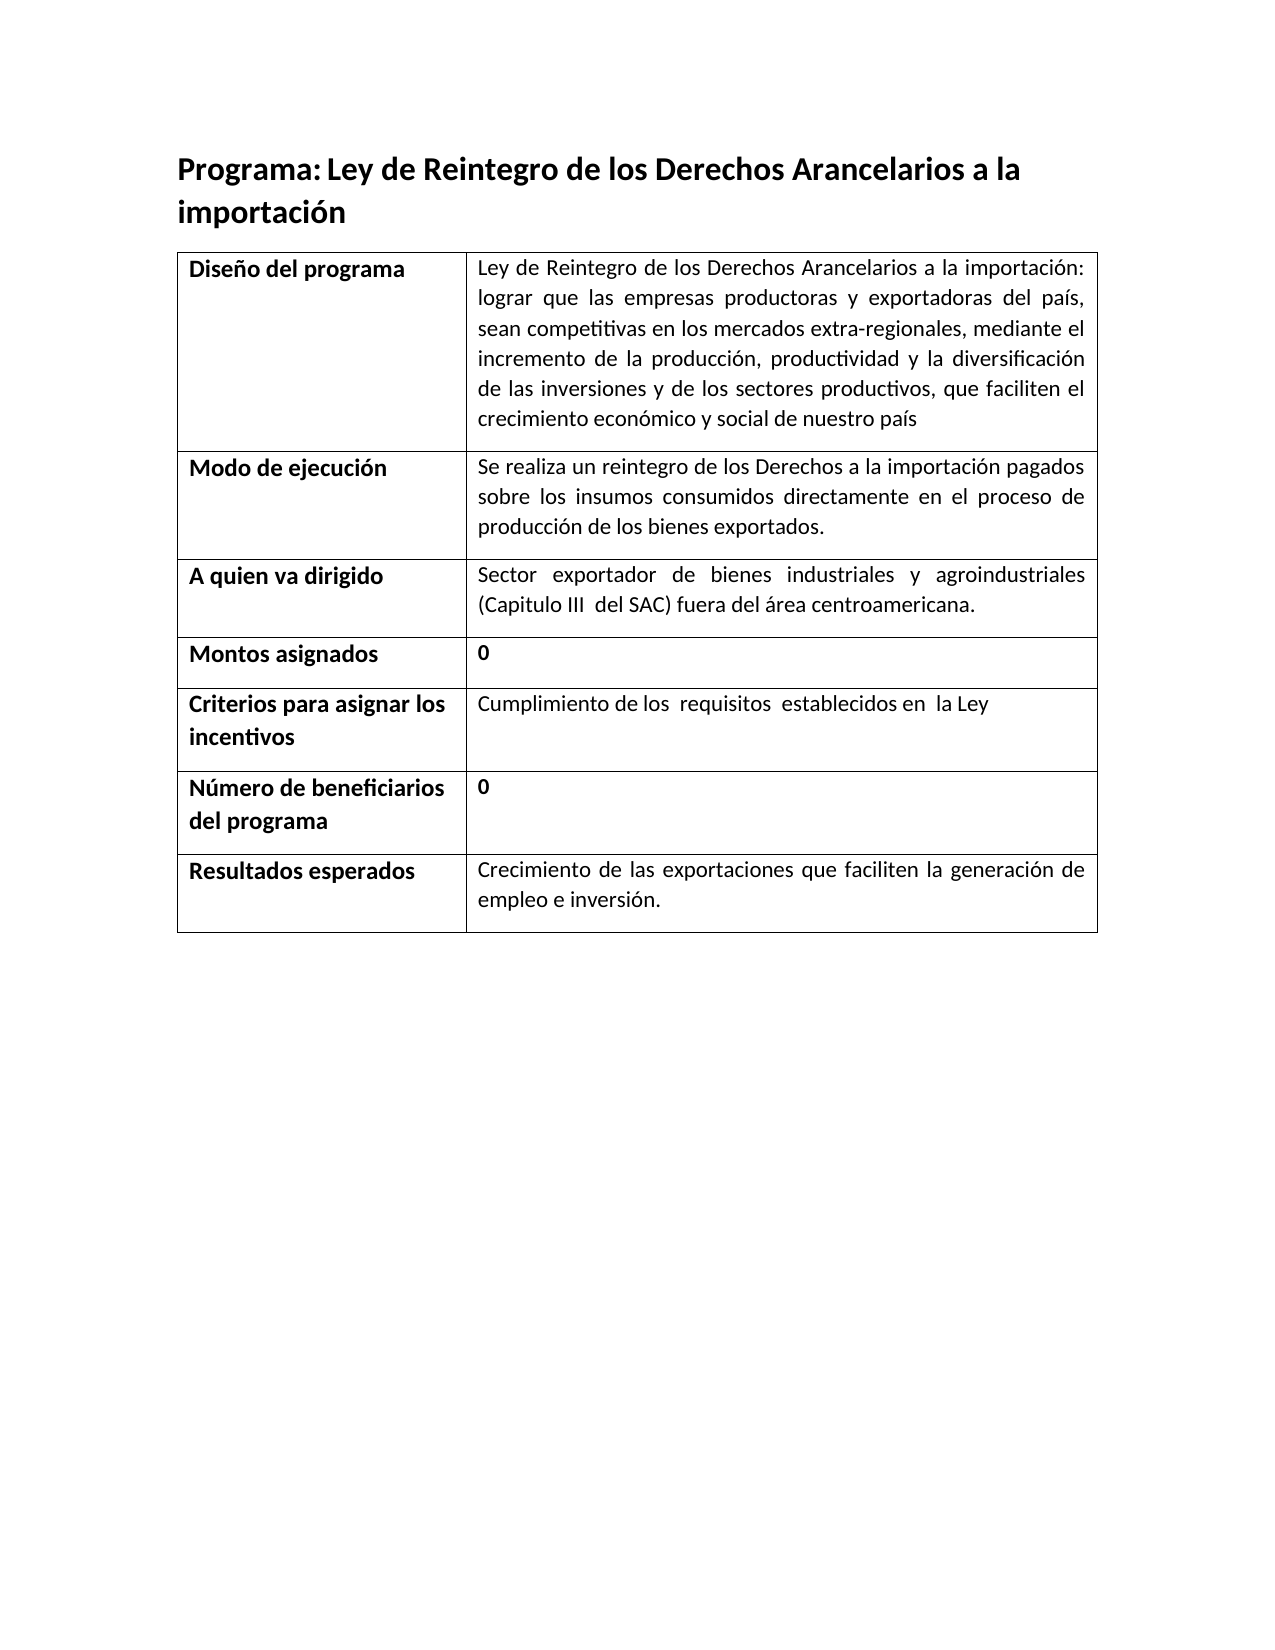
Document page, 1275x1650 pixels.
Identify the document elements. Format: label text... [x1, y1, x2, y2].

table_cell Resultados esperados [178, 855, 466, 932]
text Programa: Ley de Reintegro de los Derechos Arancelarios a la importación [177, 148, 1098, 232]
table_cell Sector exportador de bienes industriales y agroindustriales (Capitulo III del SAC) fuera del área centroamericana. [467, 560, 1097, 637]
table_cell Crecimiento de las exportaciones que faciliten la generación de empleo e inversión. [467, 855, 1097, 932]
table_cell 0 [467, 638, 1097, 688]
table_cell Montos asignados [178, 638, 466, 688]
table_header Diseño del programa [178, 253, 466, 451]
table_cell Se realiza un reintegro de los Derechos a la importación pagados sobre los insumos consumidos directamente en el proceso de producción de los bienes exportados. [467, 452, 1097, 559]
table_header Ley de Reintegro de los Derechos Arancelarios a la importación: lograr que las empresas productoras y exportadoras del país, sean competitivas en los mercados extra-regionales, mediante el incremento de la producción, productividad y la diversificación de las inversiones y de los sectores productivos, que faciliten el crecimiento económico y social de nuestro país [467, 253, 1097, 451]
table_cell Cumplimiento de los requisitos establecidos en la Ley [467, 689, 1097, 771]
table_cell Modo de ejecución [178, 452, 466, 559]
table_cell 0 [467, 772, 1097, 854]
table_cell Número de beneficiarios del programa [178, 772, 466, 854]
table_cell Criterios para asignar los incentivos [178, 689, 466, 771]
table_cell A quien va dirigido [178, 560, 466, 637]
